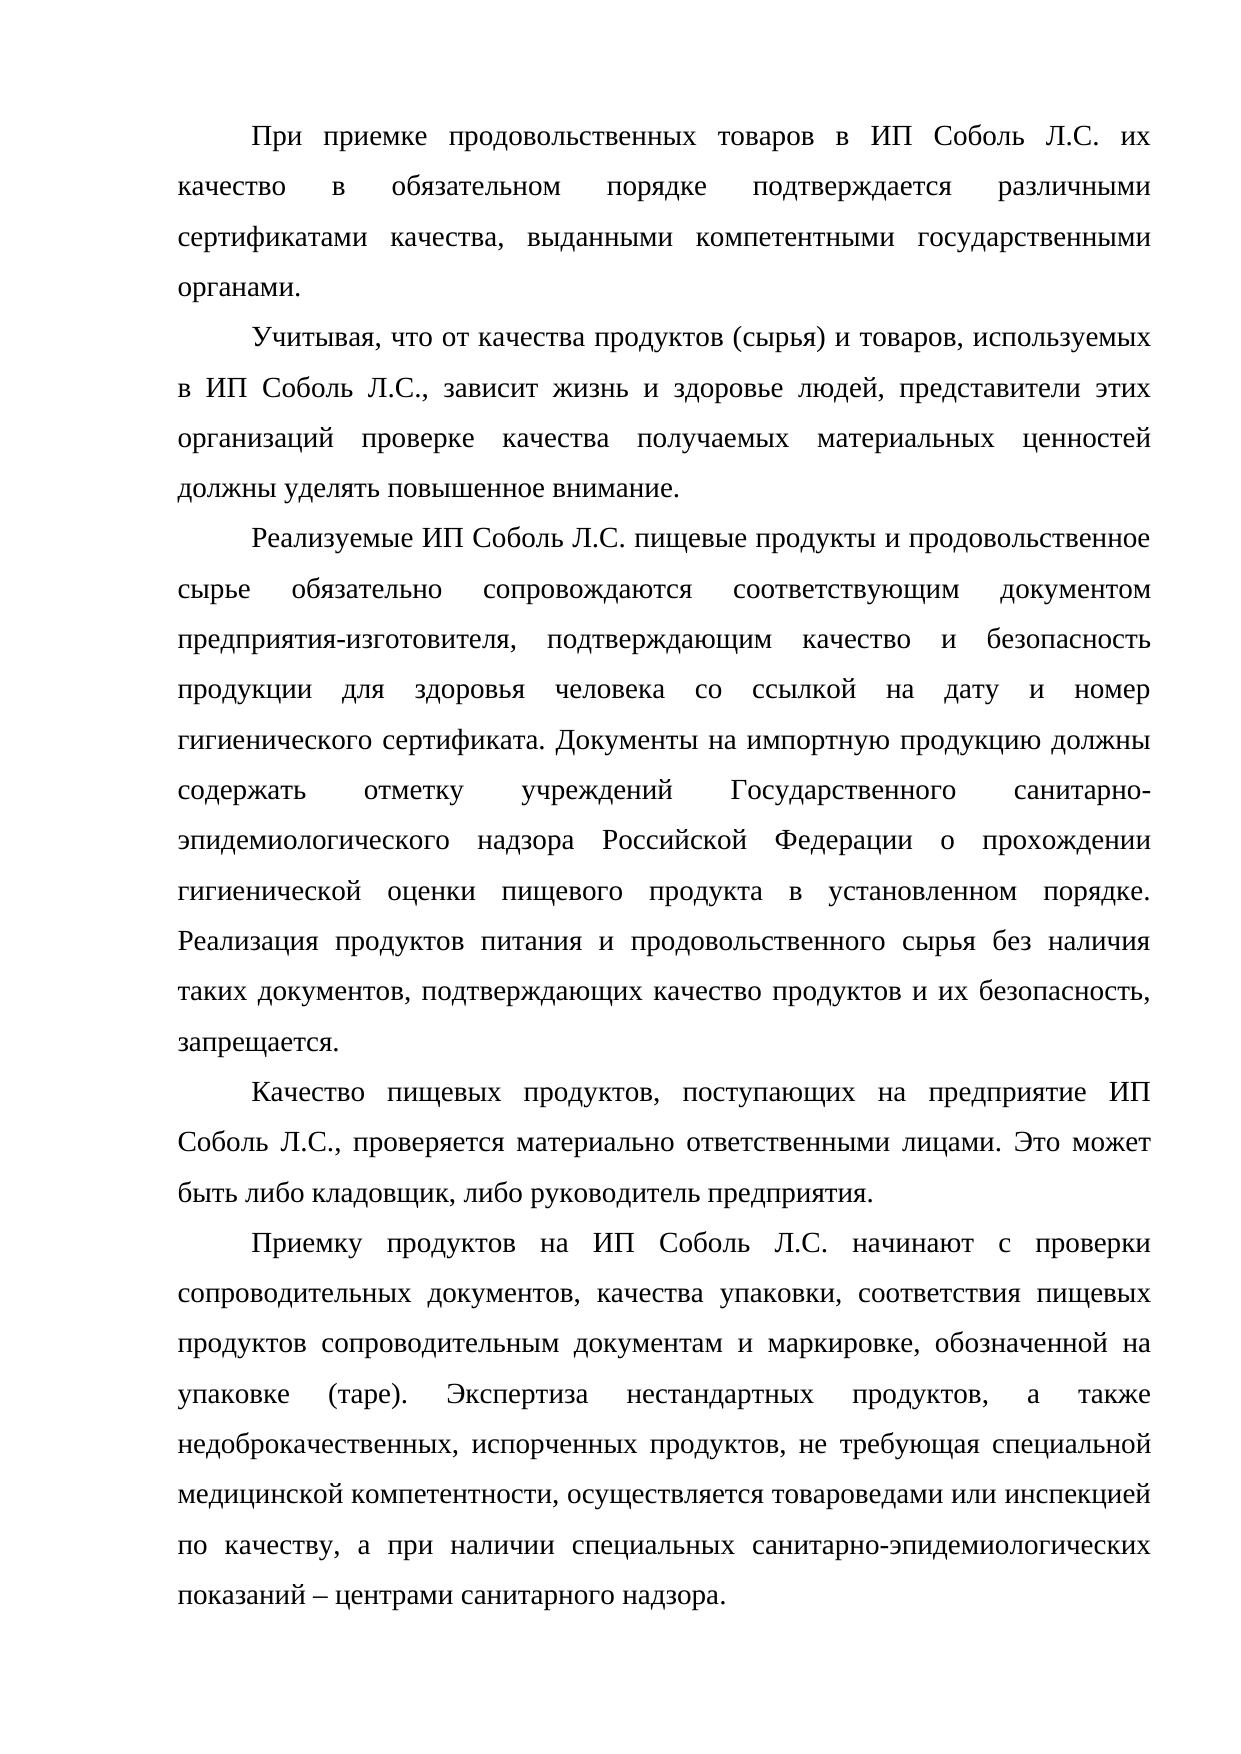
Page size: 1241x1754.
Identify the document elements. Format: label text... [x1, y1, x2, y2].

text Учитывая, что от качества продуктов (сырья) и товаров, используемых в ИП Соболь Л.С., зависит жизнь и здоровье людей, представители этих организаций проверке качества получаемых материальных ценностей должны уделять повышенное внимание. [177, 319, 1152, 504]
text Приемку продуктов на ИП Соболь Л.С. начинают с проверки сопроводительных документов, качества упаковки, соответствия пищевых продуктов сопроводительным документам и маркировке, обозначенной на упаковке (таре). Экспертиза нестандартных продуктов, а также недоброкачественных, испорченных продуктов, не требующая специальной медицинской компетентности, осуществляется товароведами или инспекцией по качеству, а при наличии специальных санитарно-эпидемиологических показаний – центрами санитарного надзора. [177, 1225, 1152, 1611]
text Качество пищевых продуктов, поступающих на предприятие ИП Соболь Л.С., проверяется материально ответственными лицами. Это может быть либо кладовщик, либо руководитель предприятия. [177, 1074, 1152, 1208]
text Реализуемые ИП Соболь Л.С. пищевые продукты и продовольственное сырье обязательно сопровождаются соответствующим документом предприятия-изготовителя, подтверждающим качество и безопасность продукции для здоровья человека со ссылкой на дату и номер гигиенического сертификата. Документы на импортную продукцию должны содержать отметку учреждений Государственного санитарно-эпидемиологического надзора Российской Федерации о прохождении гигиенической оценки пищевого продукта в установленном порядке. Реализация продуктов питания и продовольственного сырья без наличия таких документов, подтверждающих качество продуктов и их безопасность, запрещается. [177, 521, 1152, 1057]
text При приемке продовольственных товаров в ИП Соболь Л.С. их качество в обязательном порядке подтверждается различными сертификатами качества, выданными компетентными государственными органами. [177, 118, 1152, 303]
